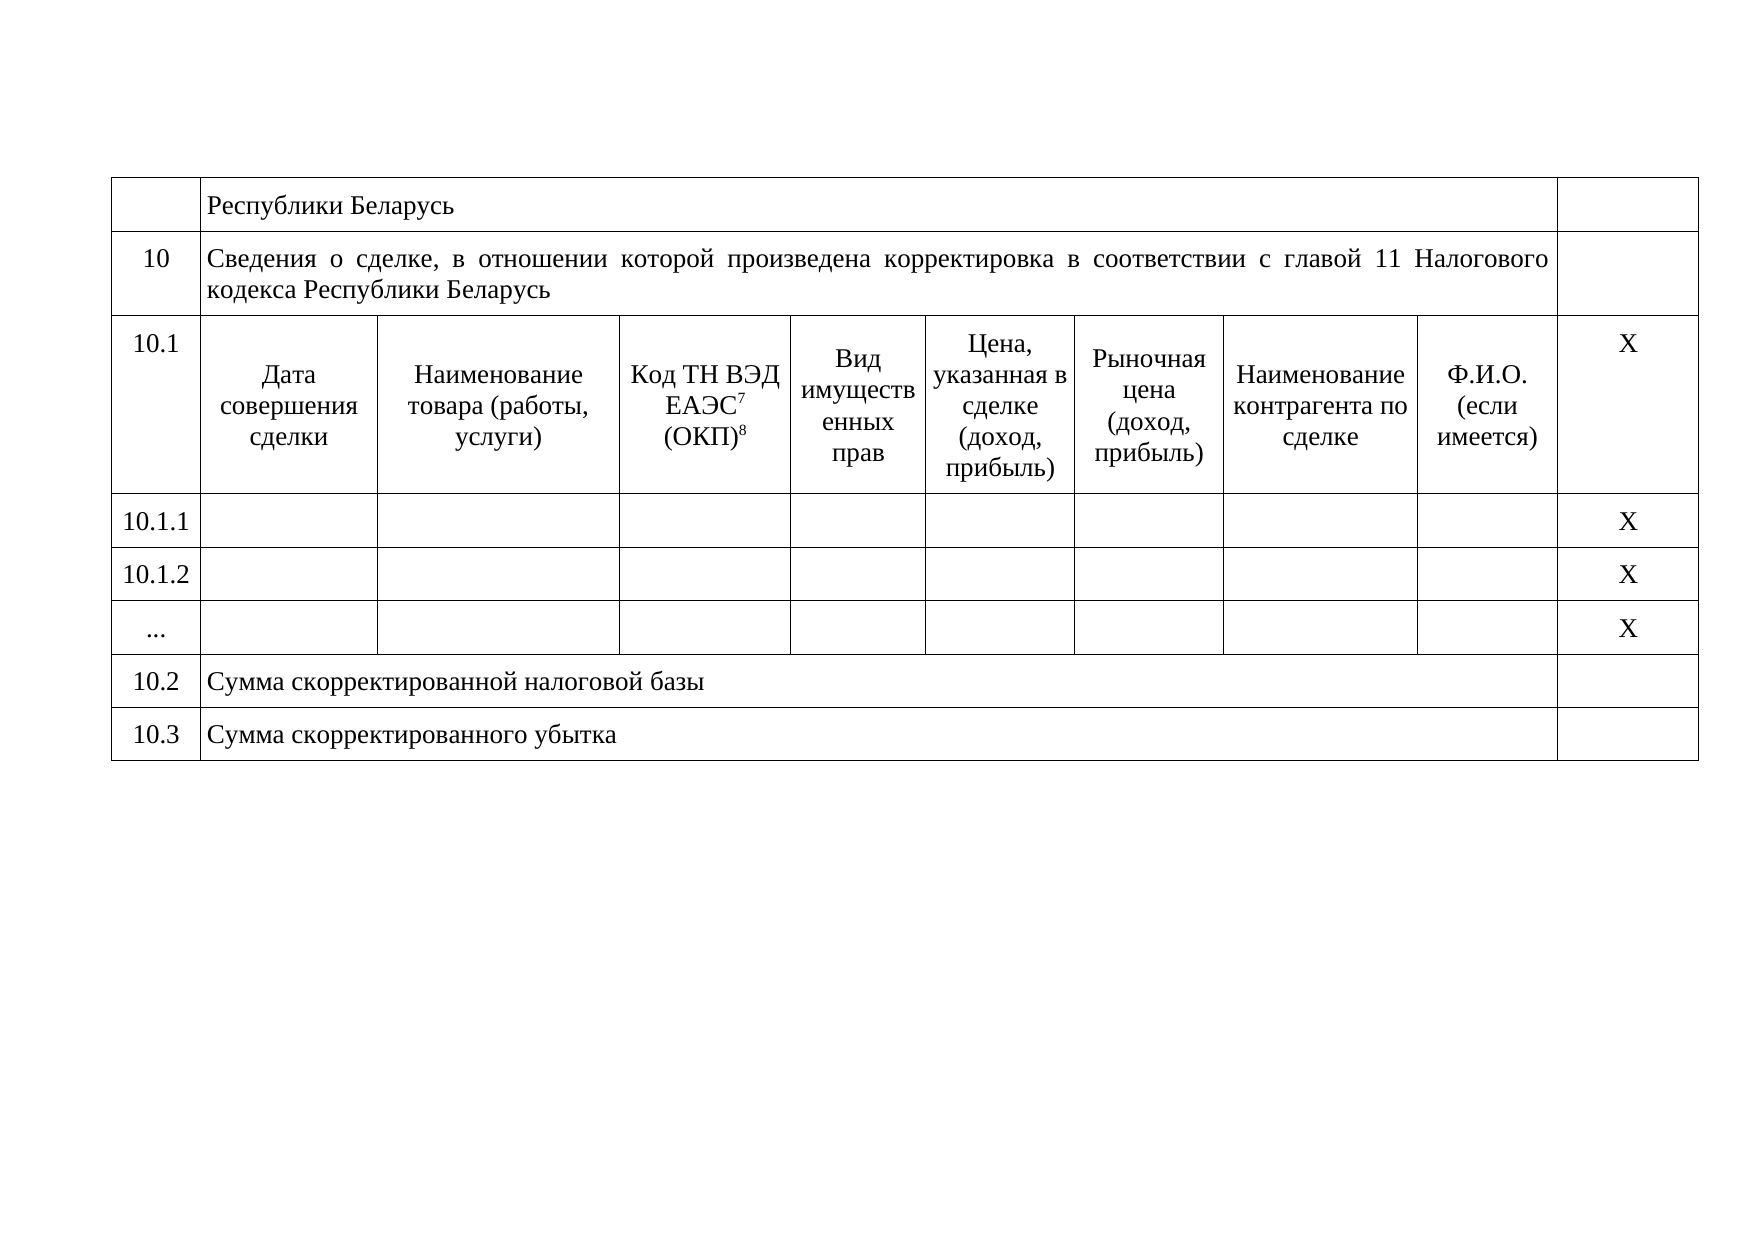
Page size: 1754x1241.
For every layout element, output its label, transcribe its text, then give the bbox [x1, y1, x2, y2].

table_cell [1558, 178, 1698, 231]
table_cell [620, 494, 790, 547]
table_cell [1224, 601, 1417, 653]
table_cell [791, 548, 925, 600]
table_cell [1075, 601, 1223, 653]
table_cell Сумма скорректированного убытка [201, 708, 1557, 760]
table_cell [791, 601, 925, 653]
table_cell [378, 548, 619, 600]
table_cell [620, 548, 790, 600]
table_cell [1224, 548, 1417, 600]
table_cell 10.2 [112, 655, 200, 707]
table_cell [201, 548, 377, 600]
table_cell 9 [112, 178, 200, 231]
table_cell 10 [112, 232, 200, 315]
table_cell 10.1.2 [112, 548, 200, 600]
table_cell Ф.И.О. (если имеется) [1418, 316, 1557, 493]
table_cell [201, 601, 377, 653]
table_cell [926, 494, 1074, 547]
table_cell 10.1.1 [112, 494, 200, 547]
table_cell [926, 601, 1074, 653]
table_cell X [1558, 494, 1698, 547]
table_cell [1418, 601, 1557, 653]
table_cell [1558, 655, 1698, 707]
table_cell [1558, 232, 1698, 315]
table_cell [791, 494, 925, 547]
table_cell X [1558, 601, 1698, 653]
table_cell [201, 178, 1557, 231]
table_cell [378, 601, 619, 653]
table_cell Сведения о сделке, в отношении которой произведена корректировка в соответствии с главой 11 Налогового кодекса Республики Беларусь [201, 232, 1557, 315]
table_cell [620, 601, 790, 653]
table_cell Дата совершения сделки [201, 316, 377, 493]
table_cell Сумма скорректированной налоговой базы [201, 655, 1557, 707]
table_cell [1558, 708, 1698, 760]
table_cell [378, 494, 619, 547]
table_cell X [1558, 316, 1698, 493]
table_cell [1224, 494, 1417, 547]
table_cell [1418, 494, 1557, 547]
table_cell Рыночная цена (доход, прибыль) [1075, 316, 1223, 493]
table_cell 10.3 [112, 708, 200, 760]
table_cell Цена, указанная в сделке (доход, прибыль) [926, 316, 1074, 493]
table_cell [926, 548, 1074, 600]
table_cell Наименование товара (работы, услуги) [378, 316, 619, 493]
table_cell [1075, 494, 1223, 547]
table_cell [1418, 548, 1557, 600]
table_cell Вид имущественных прав [791, 316, 925, 493]
table_cell [1075, 548, 1223, 600]
table_cell ... [112, 601, 200, 653]
table_cell [201, 494, 377, 547]
table_cell Код ТН ВЭД ЕАЭС7 (ОКП)8 [620, 316, 790, 493]
table_cell Наименование контрагента по сделке [1224, 316, 1417, 493]
table_cell X [1558, 548, 1698, 600]
table_cell 10.1 [112, 316, 200, 493]
